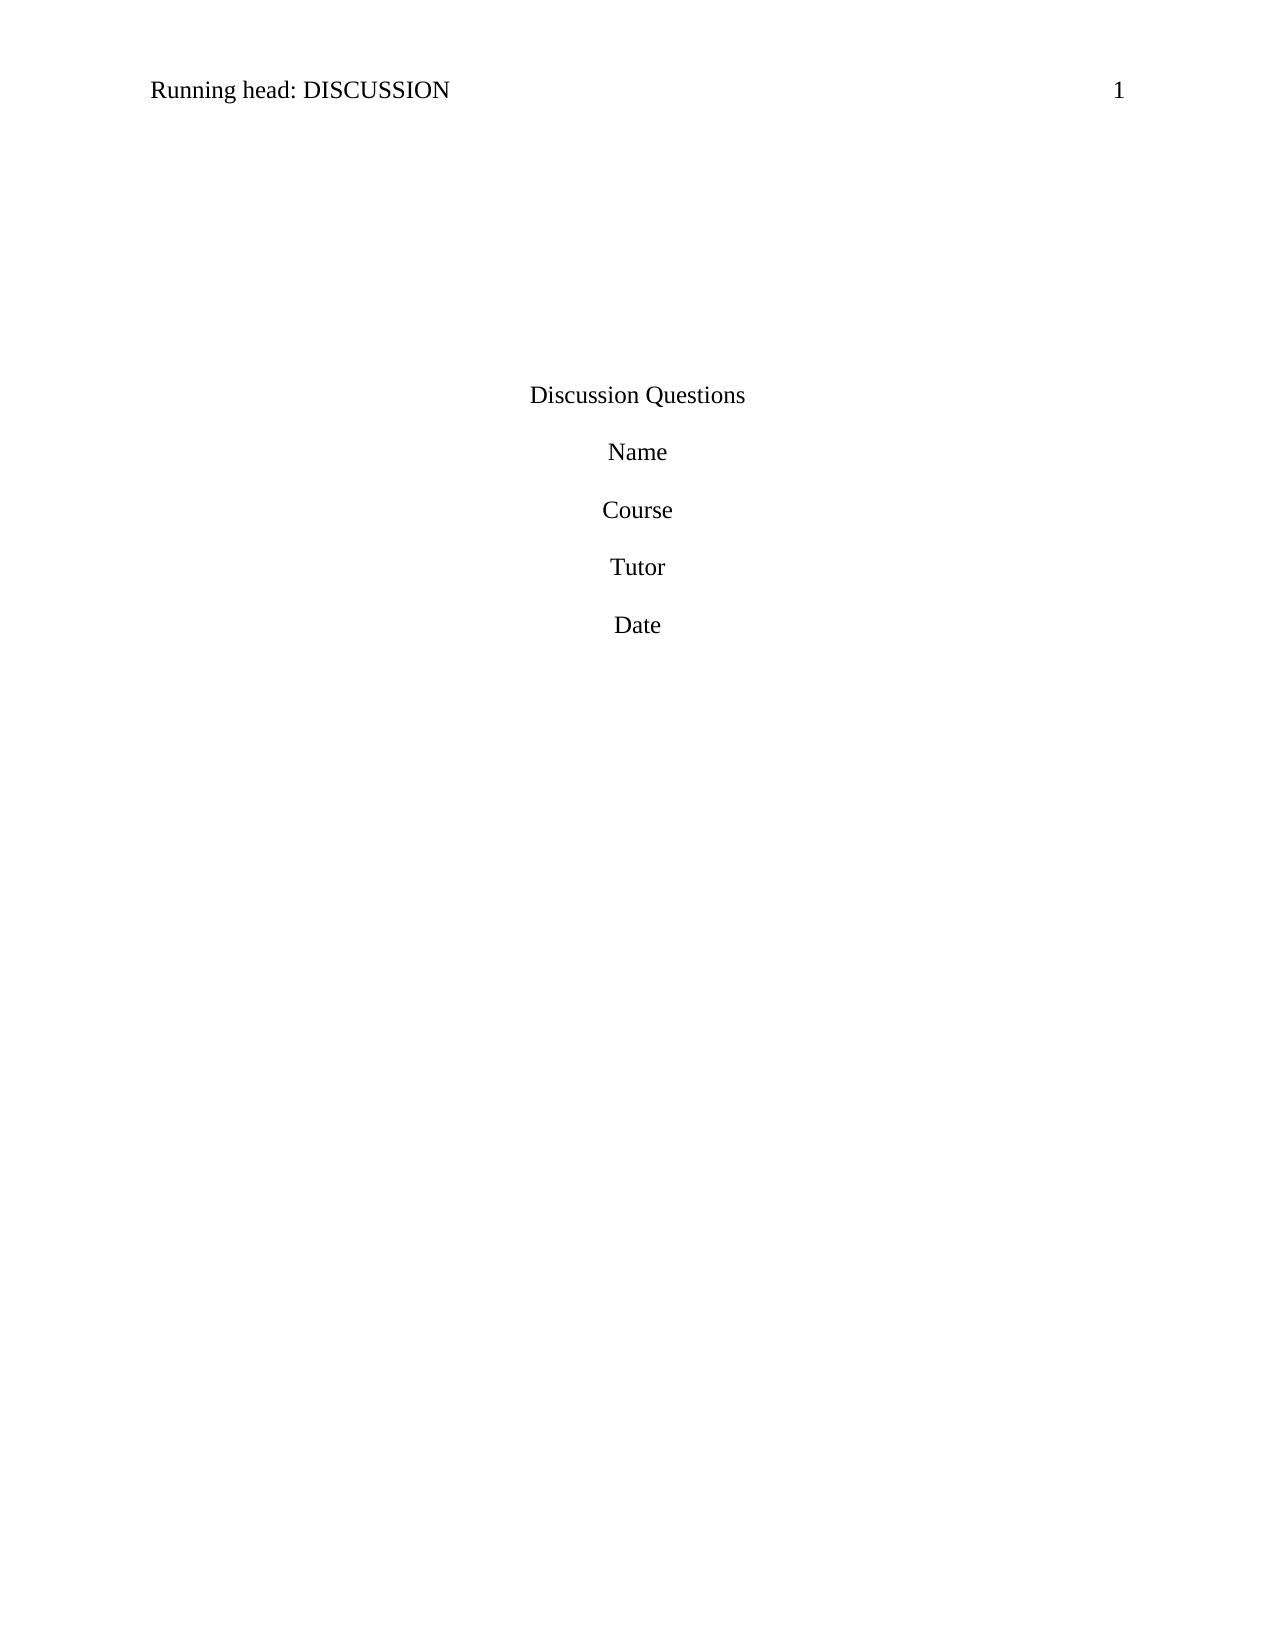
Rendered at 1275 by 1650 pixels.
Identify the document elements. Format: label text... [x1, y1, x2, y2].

text Course [150, 495, 1125, 524]
text Date [150, 610, 1125, 639]
text Name [150, 437, 1125, 466]
text Discussion Questions [150, 380, 1125, 409]
text Tutor [150, 552, 1125, 581]
